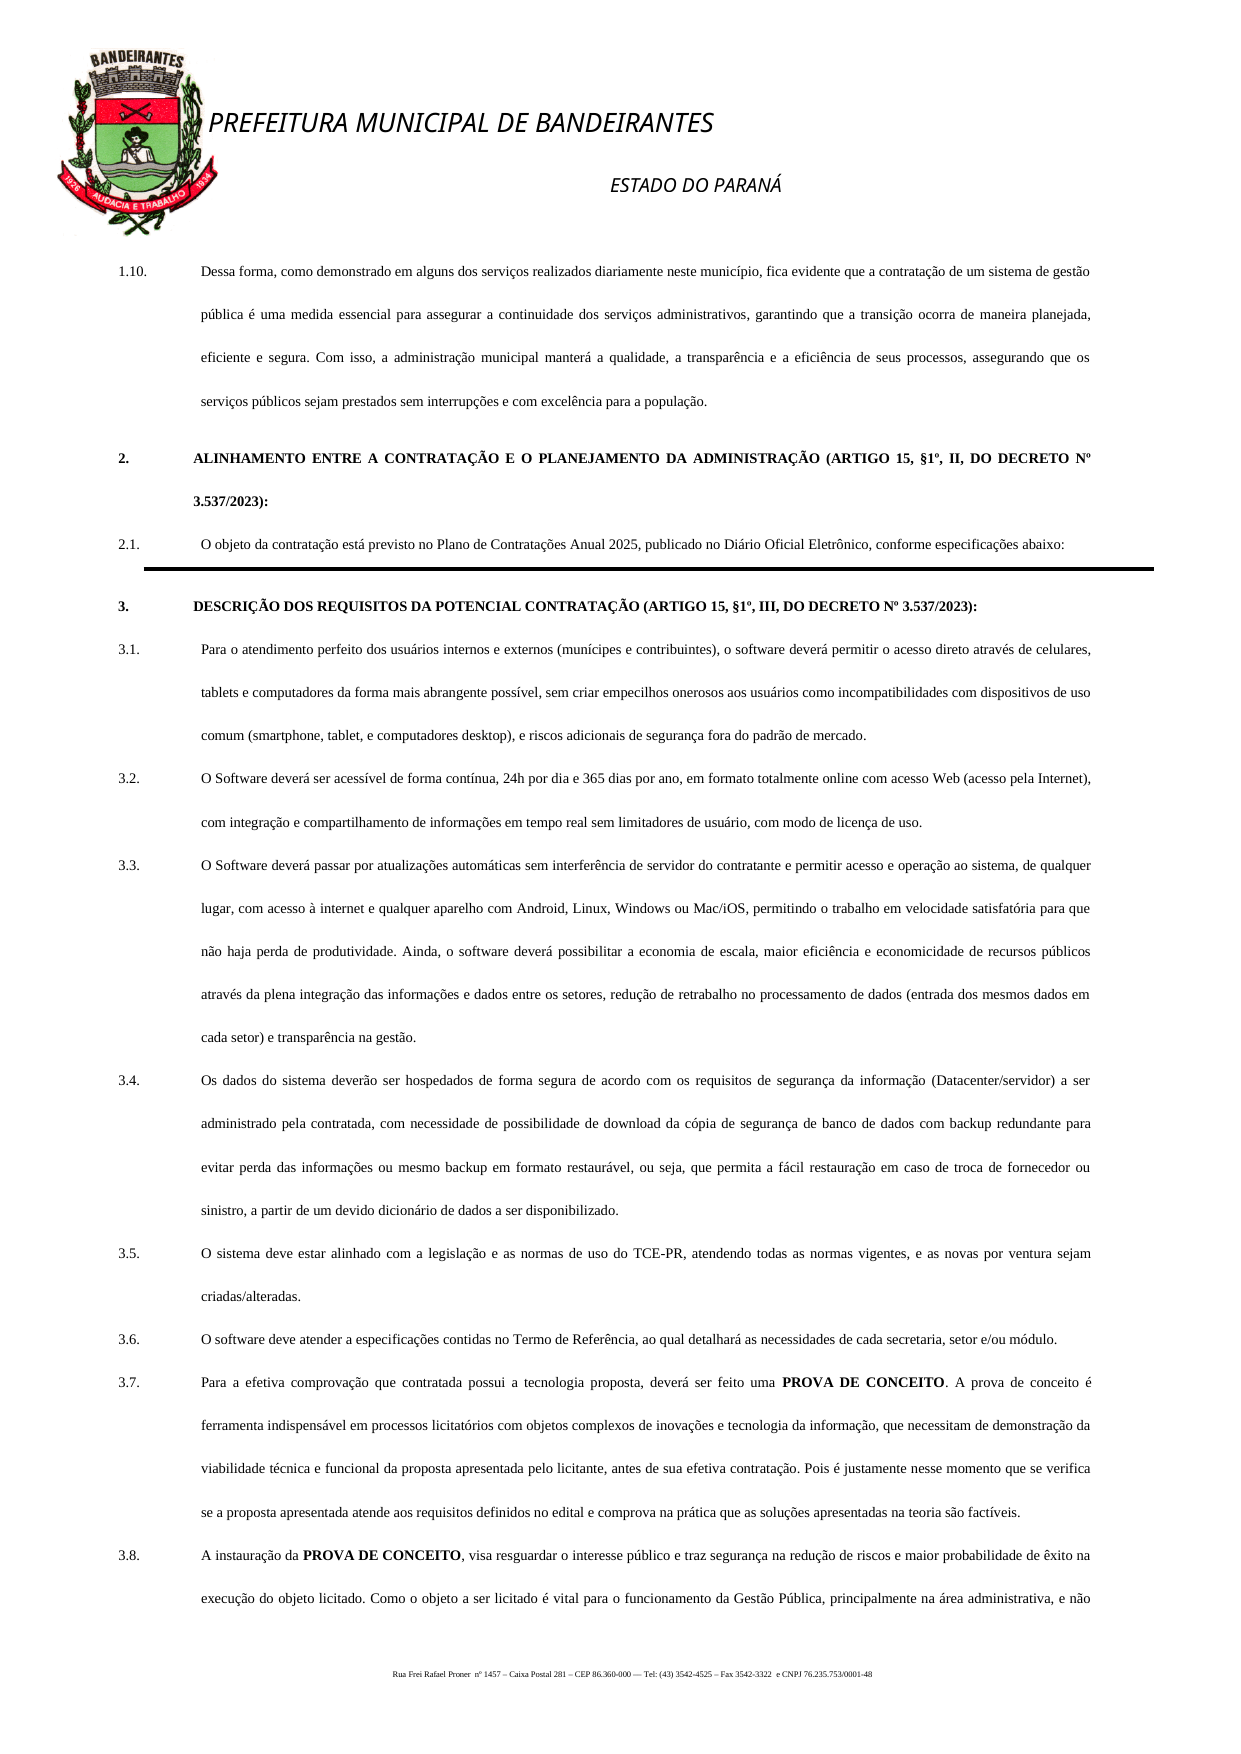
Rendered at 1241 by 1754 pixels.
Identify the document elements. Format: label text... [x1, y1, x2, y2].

list O objeto da contratação está previsto no Plano de Contratações Anual 2025, publicado no Diário Oficial Eletrônico, conforme especificações abaixo: [118, 524, 1092, 553]
list O software deve atender a especificações contidas no Termo de Referência, ao qual detalhará as necessidades de cada secretaria, setor e/ou módulo. [118, 1319, 1092, 1348]
list Dessa forma, como demonstrado em alguns dos serviços realizados diariamente neste município, fica evidente que a contratação de um sistema de gestão pública é uma medida essencial para assegurar a continuidade dos serviços administrativos, garantindo que a transição ocorra de maneira planejada, eficiente e segura. Com isso, a administração municipal manterá a qualidade, a transparência e a eficiência de seus processos, assegurando que os serviços públicos sejam prestados sem interrupções e com excelência para a população. [118, 251, 1092, 409]
list ALINHAMENTO ENTRE A CONTRATAÇÃO E O PLANEJAMENTO DA ADMINISTRAÇÃO (ARTIGO 15, §1º, II, DO DECRETO Nº 3.537/2023): [118, 438, 1092, 510]
list O sistema deve estar alinhado com a legislação e as normas de uso do TCE-PR, atendendo todas as normas vigentes, e as novas por ventura sejam criadas/alteradas. [118, 1233, 1092, 1304]
list O Software deverá ser acessível de forma contínua, 24h por dia e 365 dias por ano, em formato totalmente online com acesso Web (acesso pela Internet), com integração e compartilhamento de informações em tempo real sem limitadores de usuário, com modo de licença de uso. [118, 758, 1092, 830]
list Para a efetiva comprovação que contratada possui a tecnologia proposta, deverá ser feito uma PROVA DE CONCEITO. A prova de conceito é ferramenta indispensável em processos licitatórios com objetos complexos de inovações e tecnologia da informação, que necessitam de demonstração da viabilidade técnica e funcional da proposta apresentada pelo licitante, antes de sua efetiva contratação. Pois é justamente nesse momento que se verifica se a proposta apresentada atende aos requisitos definidos no edital e comprova na prática que as soluções apresentadas na teoria são factíveis. [118, 1362, 1092, 1520]
picture [55, 48, 220, 245]
picture [213, 115, 220, 123]
list O Software deverá passar por atualizações automáticas sem interferência de servidor do contratante e permitir acesso e operação ao sistema, de qualquer lugar, com acesso à internet e qualquer aparelho com Android, Linux, Windows ou Mac/iOS, permitindo o trabalho em velocidade satisfatória para que não haja perda de produtividade. Ainda, o software deverá possibilitar a economia de escala, maior eficiência e economicidade de recursos públicos através da plena integração das informações e dados entre os setores, redução de retrabalho no processamento de dados (entrada dos mesmos dados em cada setor) e transparência na gestão. [118, 844, 1092, 1046]
list Os dados do sistema deverão ser hospedados de forma segura de acordo com os requisitos de segurança da informação (Datacenter/servidor) a ser administrado pela contratada, com necessidade de possibilidade de download da cópia de segurança de banco de dados com backup redundante para evitar perda das informações ou mesmo backup em formato restaurável, ou seja, que permita a fácil restauração em caso de troca de fornecedor ou sinistro, a partir de um devido dicionário de dados a ser disponibilizado. [118, 1060, 1092, 1218]
list Para o atendimento perfeito dos usuários internos e externos (munícipes e contribuintes), o software deverá permitir o acesso direto através de celulares, tablets e computadores da forma mais abrangente possível, sem criar empecilhos onerosos aos usuários como incompatibilidades com dispositivos de uso comum (smartphone, tablet, e computadores desktop), e riscos adicionais de segurança fora do padrão de mercado. [118, 629, 1092, 744]
list DESCRIÇÃO DOS REQUISITOS DA POTENCIAL CONTRATAÇÃO (ARTIGO 15, §1º, III, DO DECRETO Nº 3.537/2023): [118, 586, 1092, 614]
